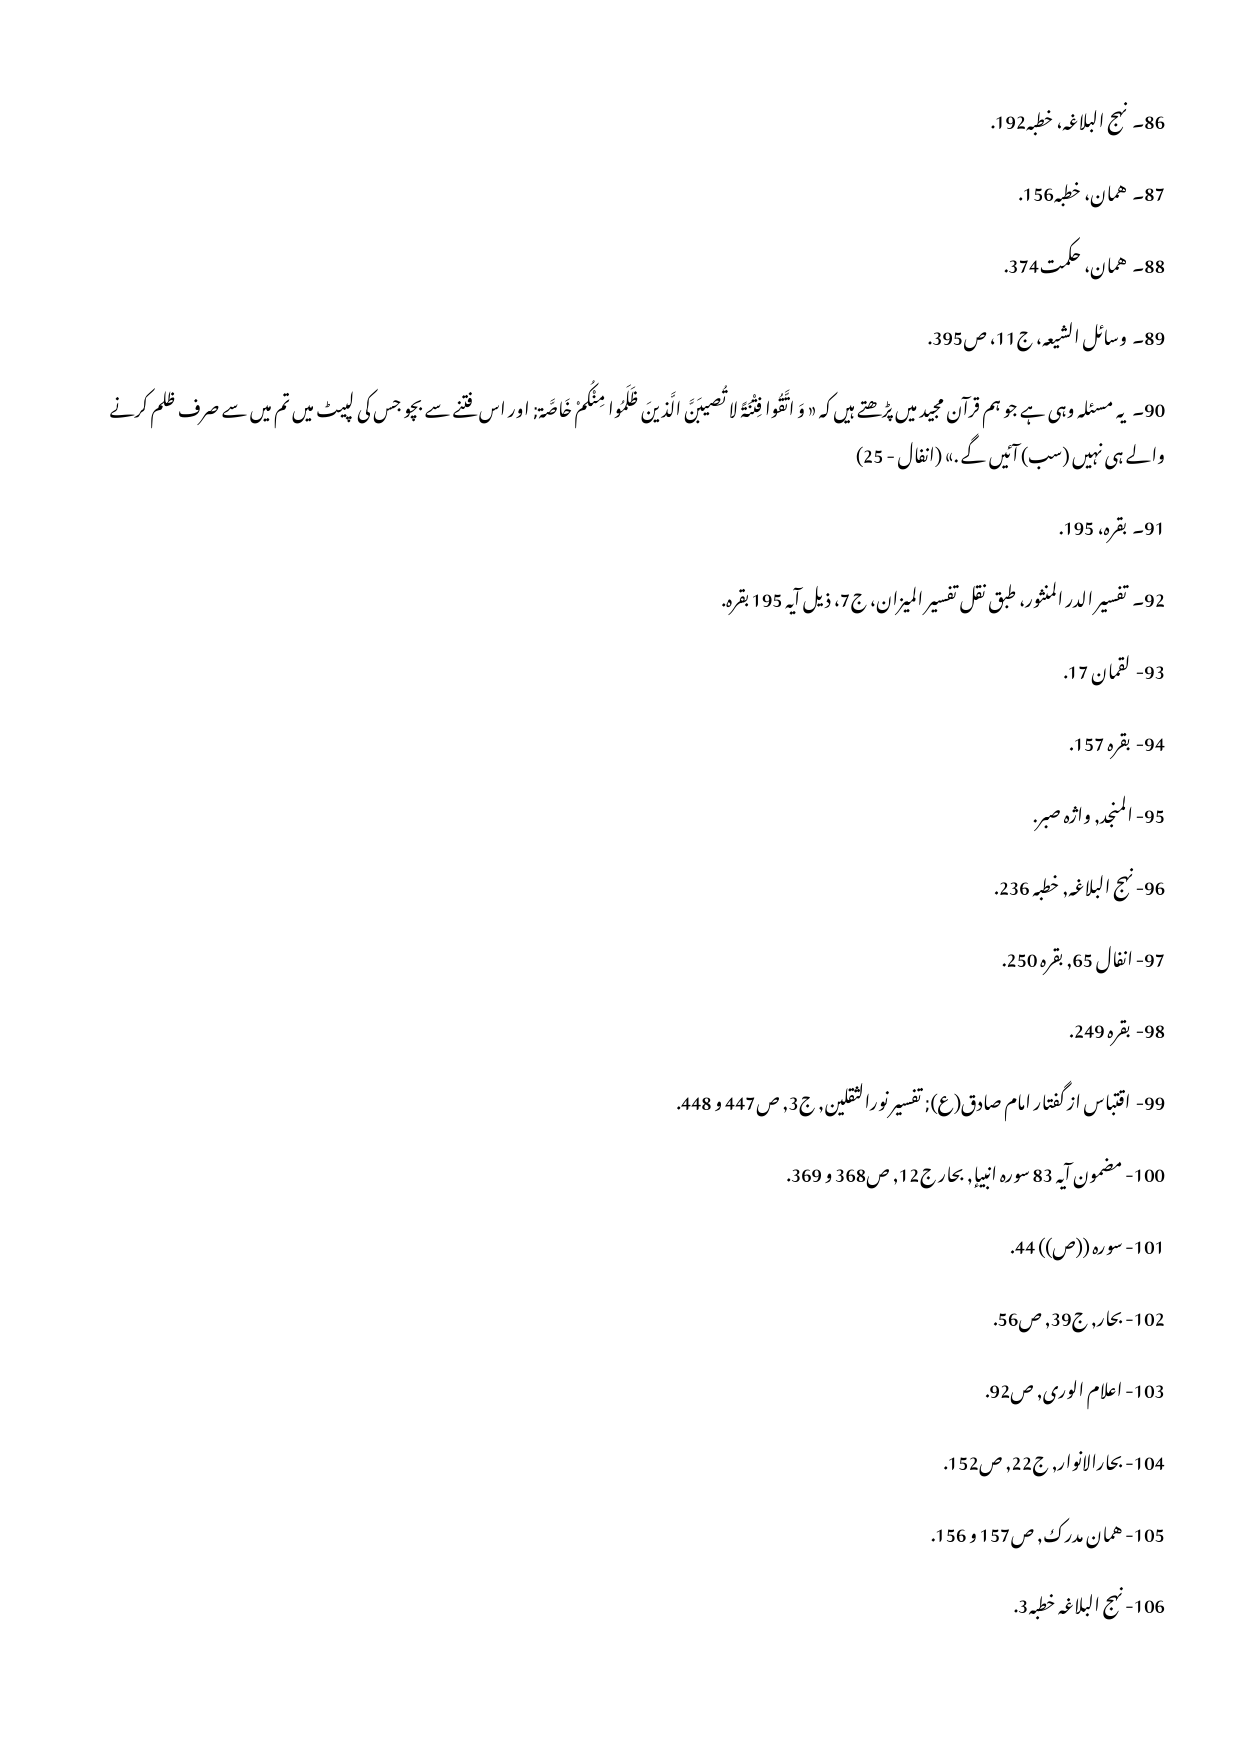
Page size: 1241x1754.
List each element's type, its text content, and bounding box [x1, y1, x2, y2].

text 87۔ همان، خطبه‏156. [75, 166, 1165, 212]
text 101- سوره ((ص)) 44. [75, 1219, 1165, 1266]
text 102- بحار, ج39, ص56. [75, 1291, 1165, 1337]
text 94- بقره 157. [75, 716, 1165, 762]
text 90۔ یہ مسئلہ وہی ہے جو ہم قرآن مجید میں پڑھتے ہیں که « وَ اتَّقُوا فِتْنَةً لا تُصيبَنَّ الَّذينَ ظَلَمُوا مِنْكُمْ خَاصَّة; اور اس فتنے سے بچو جس کی لپیٹ میں تم میں سے صرف ظلم کرنے والے ہی نہیں (سب) آئیں گے .» (انفال - 25) [75, 381, 1165, 475]
text 103- اعلام الورى, ص92. [75, 1362, 1165, 1409]
text 88۔ همان، حكمت‏374. [75, 237, 1165, 284]
text 100- مضمون آیه 83 سوره انبیإ, بحار ج12, ص368 و 369. [75, 1147, 1165, 1194]
text 93- لقمان 17. [75, 644, 1165, 691]
text 86۔ نهج البلاغه، خطبه‏192. [75, 94, 1165, 141]
text 92۔ تفسیر الدر المنثور، طبق نقل تفسیر المیزان، ج‏7، ذیل آیه 195 بقره. [75, 572, 1165, 619]
text 104- بحارالانوار, ج22, ص152. [75, 1434, 1165, 1481]
text 98- بقره 249. [75, 1003, 1165, 1050]
text 95- المنجد, واژه صبر. [75, 787, 1165, 834]
text 105- همان مدرک, ص157 و 156. [75, 1506, 1165, 1553]
text 106- نهج البلاغه خطبه3. [75, 1578, 1165, 1625]
text 91۔ بقره، 195. [75, 500, 1165, 547]
text 96- نهج البلاغه, خطبه 236. [75, 859, 1165, 906]
text 97- انفال 65, بقره 250. [75, 931, 1165, 978]
text 99- اقتباس از گفتار امام صادق(ع); تفسیر نورالثقلین, ج3, ص447 و 448. [75, 1075, 1165, 1122]
text 89۔ وسائل الشیعه، ج‏11، ص‏395. [75, 309, 1165, 356]
